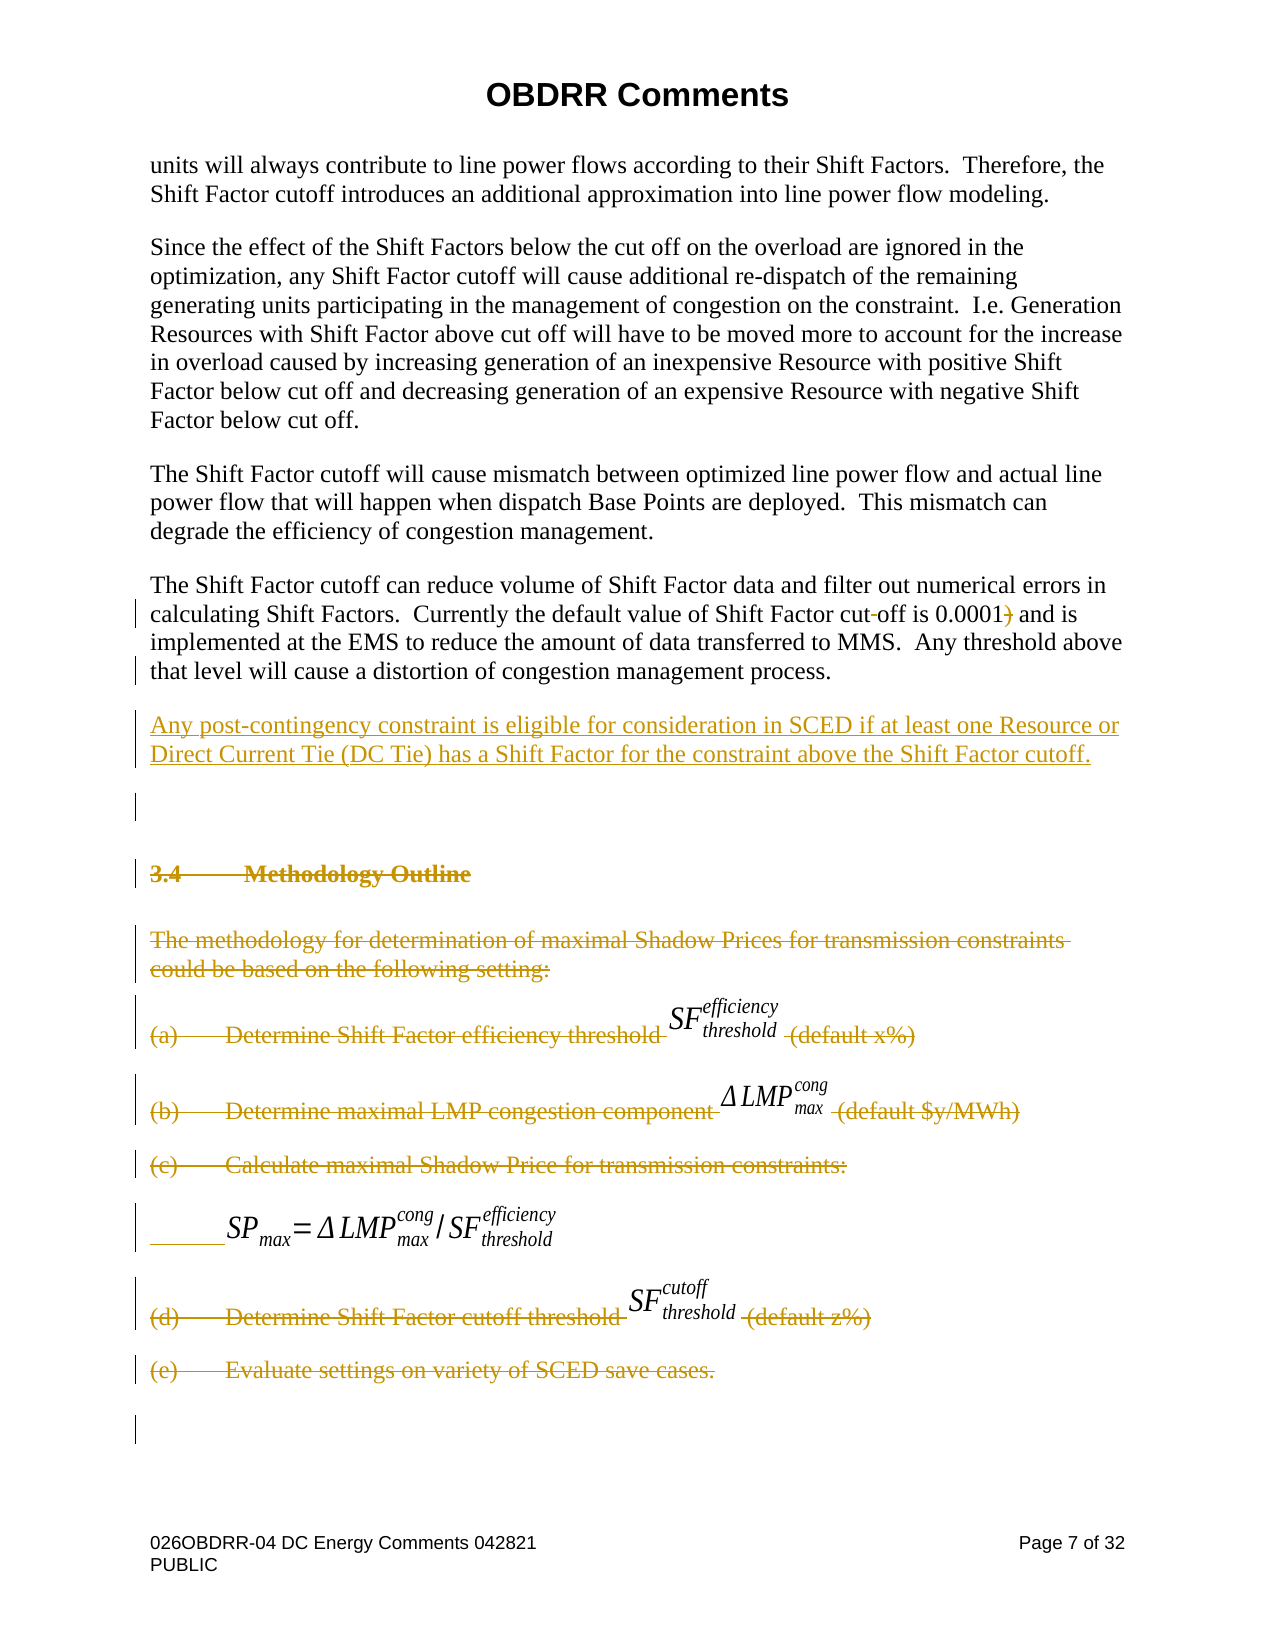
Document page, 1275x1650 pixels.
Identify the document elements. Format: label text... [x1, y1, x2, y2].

text The Shift Factor cutoff will cause mismatch between optimized line power flow and actual line power flow that will happen when dispatch Base Points are deployed. This mismatch can degrade the efficiency of congestion management. [150, 459, 1125, 545]
text The Shift Factor cutoff can reduce volume of Shift Factor data and filter out numerical errors in calculating Shift Factors. Currently the default value of Shift Factor cutoff is 0.0001 and is implemented at the EMS to reduce the amount of data transferred to MMS. Any threshold above that level will cause a distortion of congestion management process. [150, 570, 1125, 685]
text Since the effect of the Shift Factors below the cut off on the overload are ignored in the optimization, any Shift Factor cutoff will cause additional re-dispatch of the remaining generating units participating in the management of congestion on the constraint. I.e. Generation Resources with Shift Factor above cut off will have to be moved more to account for the increase in overload caused by increasing generation of an inexpensive Resource with positive Shift Factor below cut off and decreasing generation of an expensive Resource with negative Shift Factor below cut off. [150, 232, 1125, 434]
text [150, 150, 1125, 207]
